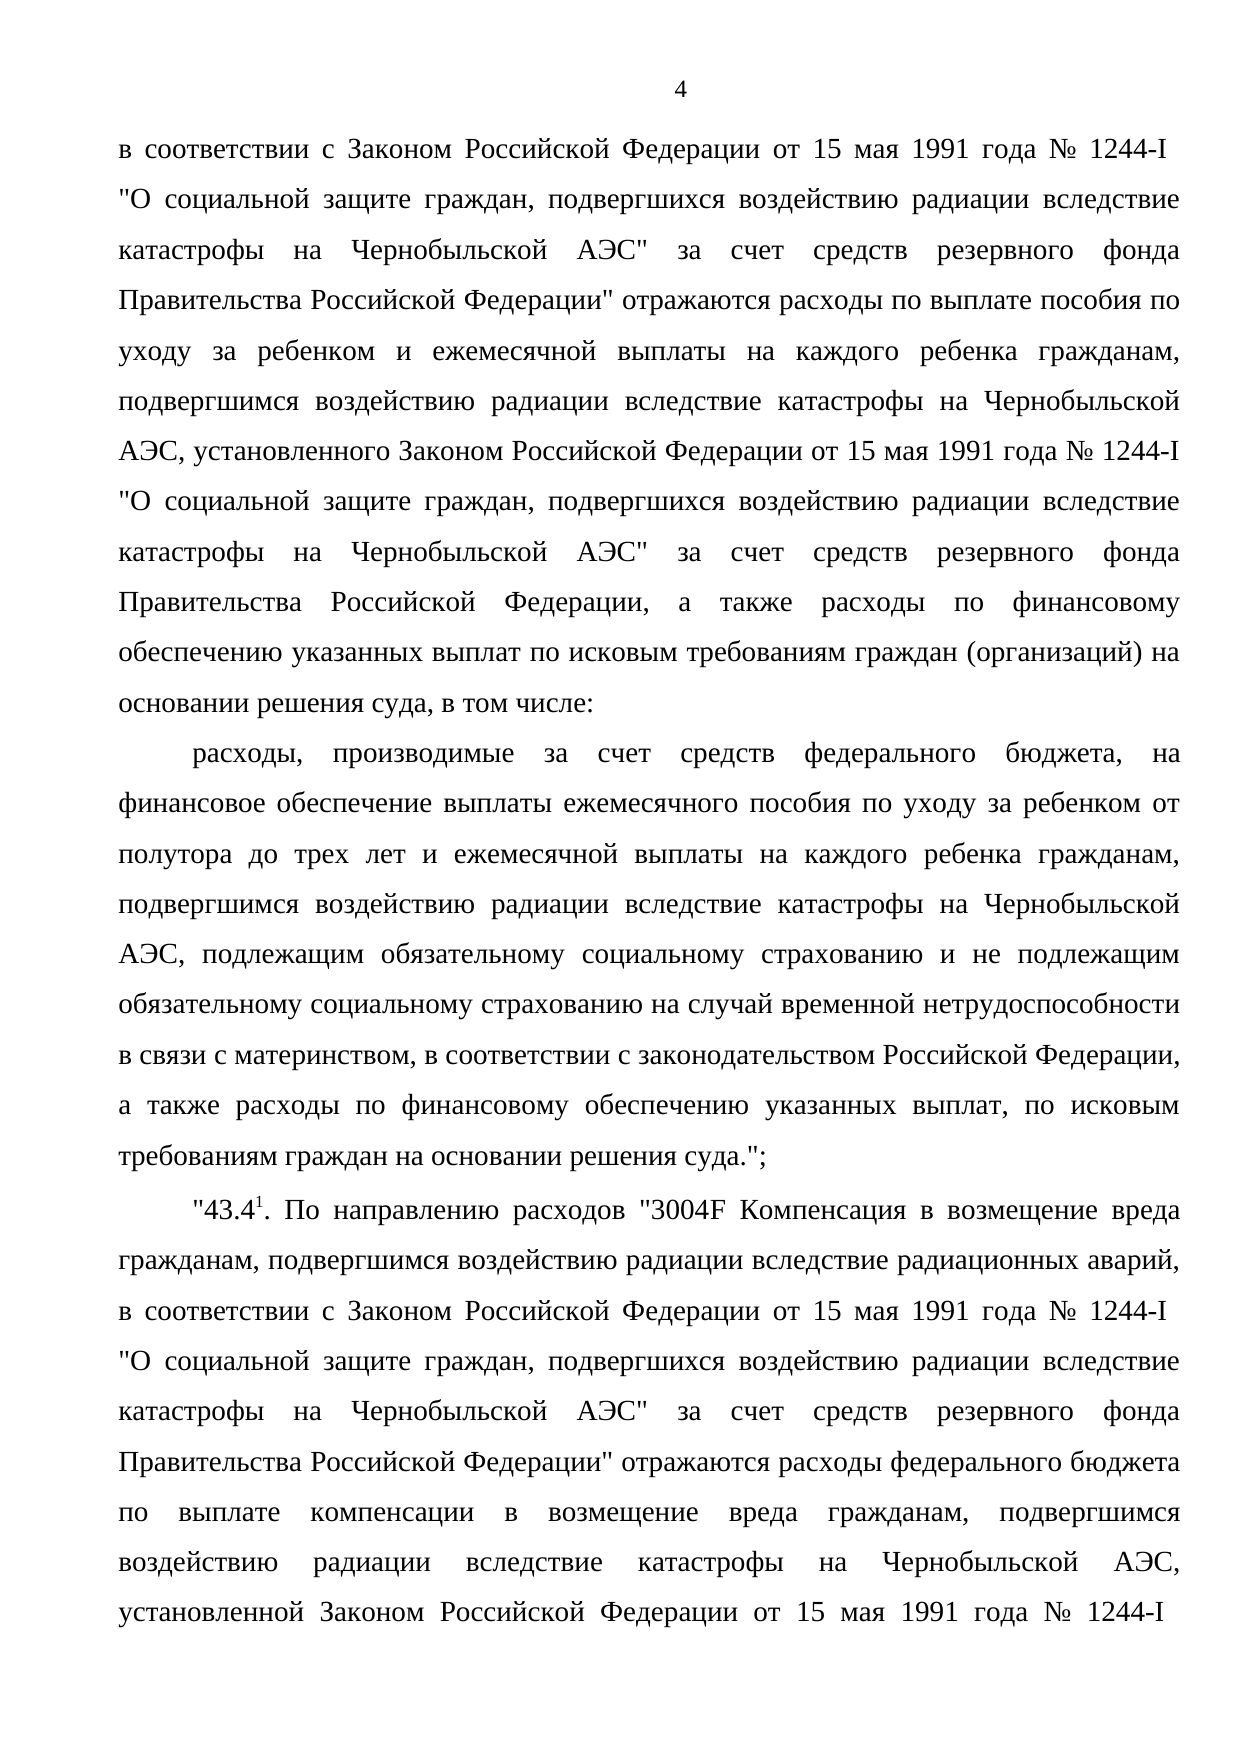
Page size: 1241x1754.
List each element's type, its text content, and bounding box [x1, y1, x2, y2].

text расходы, производимые за счет средств федерального бюджета, на финансовое обеспечение выплаты ежемесячного пособия по уходу за ребенком от полутора до трех лет и ежемесячной выплаты на каждого ребенка гражданам, подвергшимся воздействию радиации вследствие катастрофы на Чернобыльской АЭС, подлежащим обязательному социальному страхованию и не подлежащим обязательному социальному страхованию на случай временной нетрудоспособности в связи с материнством, в соответствии с законодательством Российской Федерации, а также расходы по финансовому обеспечению указанных выплат, по исковым требованиям граждан на основании решения суда."; [118, 735, 1181, 1171]
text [118, 1192, 1181, 1628]
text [118, 131, 1181, 718]
